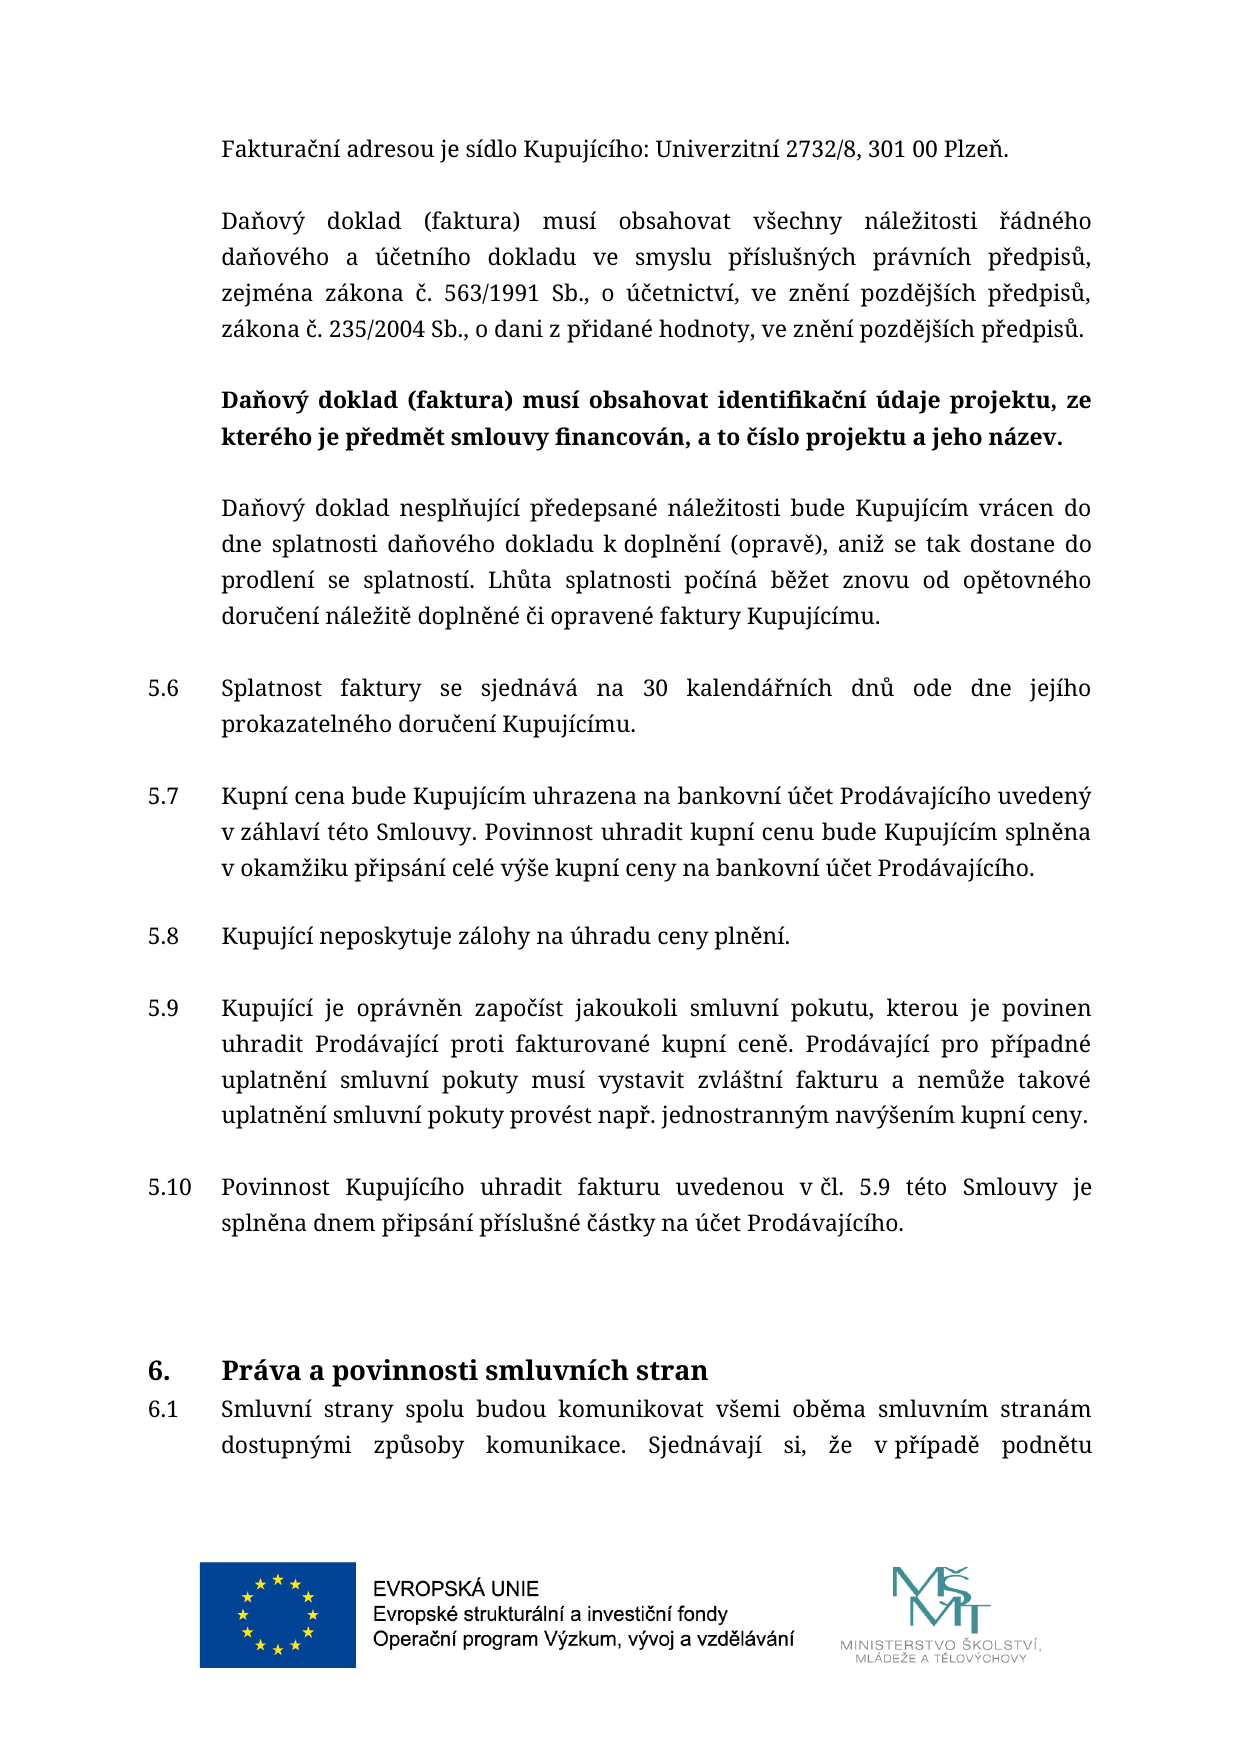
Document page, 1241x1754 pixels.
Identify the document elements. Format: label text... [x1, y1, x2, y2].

text 5.10 Povinnost Kupujícího uhradit fakturu uvedenou v čl. 5.9 této Smlouvy je splněna dnem připsání příslušné částky na účet Prodávajícího. [148, 1171, 1093, 1238]
text Daňový doklad (faktura) musí obsahovat všechny náležitosti řádného daňového a účetního dokladu ve smyslu příslušných právních předpisů, zejména zákona č. 563/1991 Sb., o účetnictví, ve znění pozdějších předpisů, zákona č. 235/2004 Sb., o dani z přidané hodnoty, ve znění pozdějších předpisů. [221, 205, 1093, 344]
text 5.6 Splatnost faktury se sjednává na 30 kalendářních dnů ode dne jejího prokazatelného doručení Kupujícímu. [148, 672, 1093, 739]
text 5.8 Kupující neposkytuje zálohy na úhradu ceny plnění. [148, 920, 1093, 951]
text 5.9 Kupující je oprávněn započíst jakoukoli smluvní pokutu, kterou je povinen uhradit Prodávající proti fakturované kupní ceně. Prodávající pro případné uplatnění smluvní pokuty musí vystavit zvláštní fakturu a nemůže takové uplatnění smluvní pokuty provést např. jednostranným navýšením kupní ceny. [148, 992, 1093, 1131]
text Fakturační adresou je sídlo Kupujícího: Univerzitní 2732/8, 301 00 Plzeň. [221, 133, 1093, 164]
text 5.7 Kupní cena bude Kupujícím uhrazena na bankovní účet Prodávajícího uvedený v záhlaví této Smlouvy. Povinnost uhradit kupní cenu bude Kupujícím splněna v okamžiku připsání celé výše kupní ceny na bankovní účet Prodávajícího. [148, 780, 1093, 883]
text Daňový doklad (faktura) musí obsahovat identifikační údaje projektu, ze kterého je předmět smlouvy financován, a to číslo projektu a jeho název. [221, 384, 1093, 452]
text 6. Práva a povinnosti smluvních stran [148, 1351, 1093, 1388]
picture [147, 1509, 1093, 1720]
text Daňový doklad nesplňující předepsané náležitosti bude Kupujícím vrácen do dne splatnosti daňového dokladu k doplnění (opravě), aniž se tak dostane do prodlení se splatností. Lhůta splatnosti počíná běžet znovu od opětovného doručení náležitě doplněné či opravené faktury Kupujícímu. [221, 492, 1093, 631]
